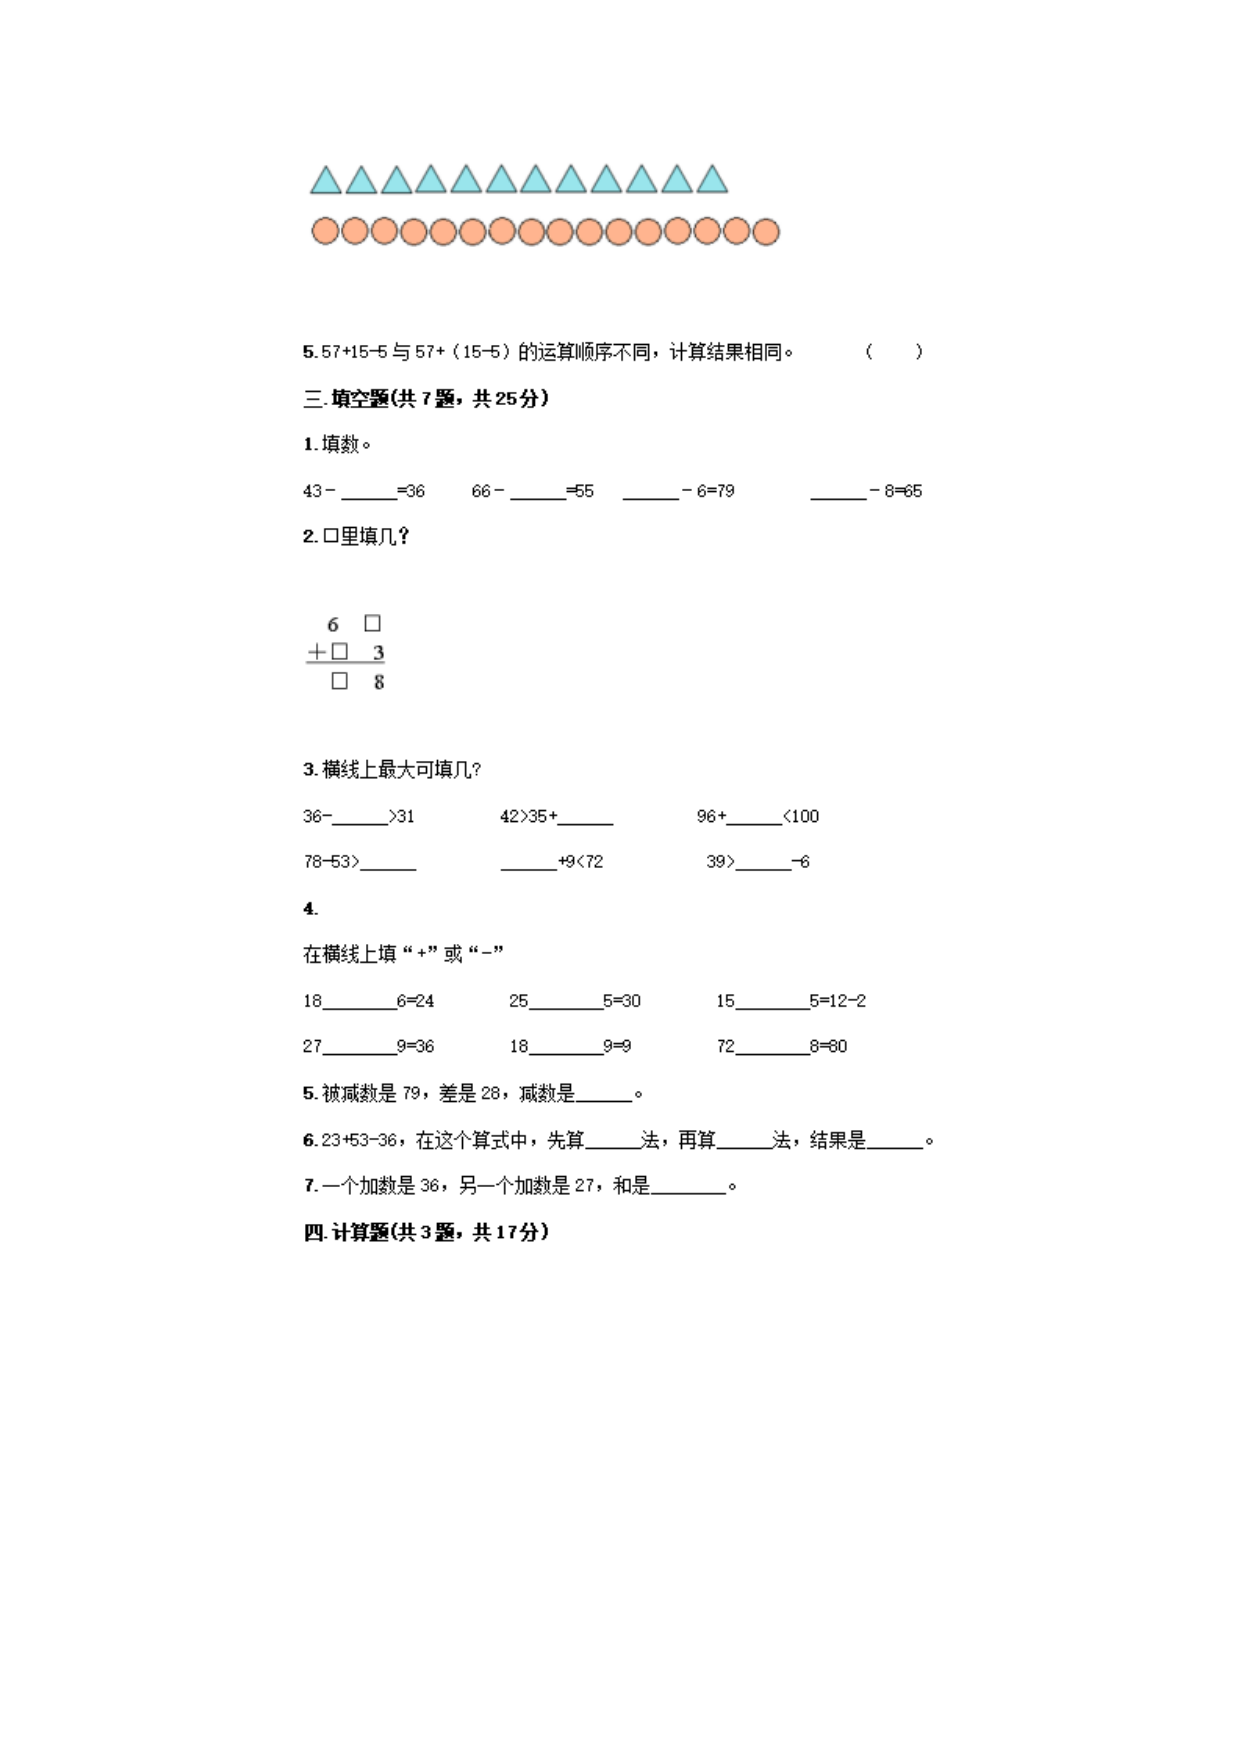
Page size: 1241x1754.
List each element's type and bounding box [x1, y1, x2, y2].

picture [279, 162, 961, 1248]
